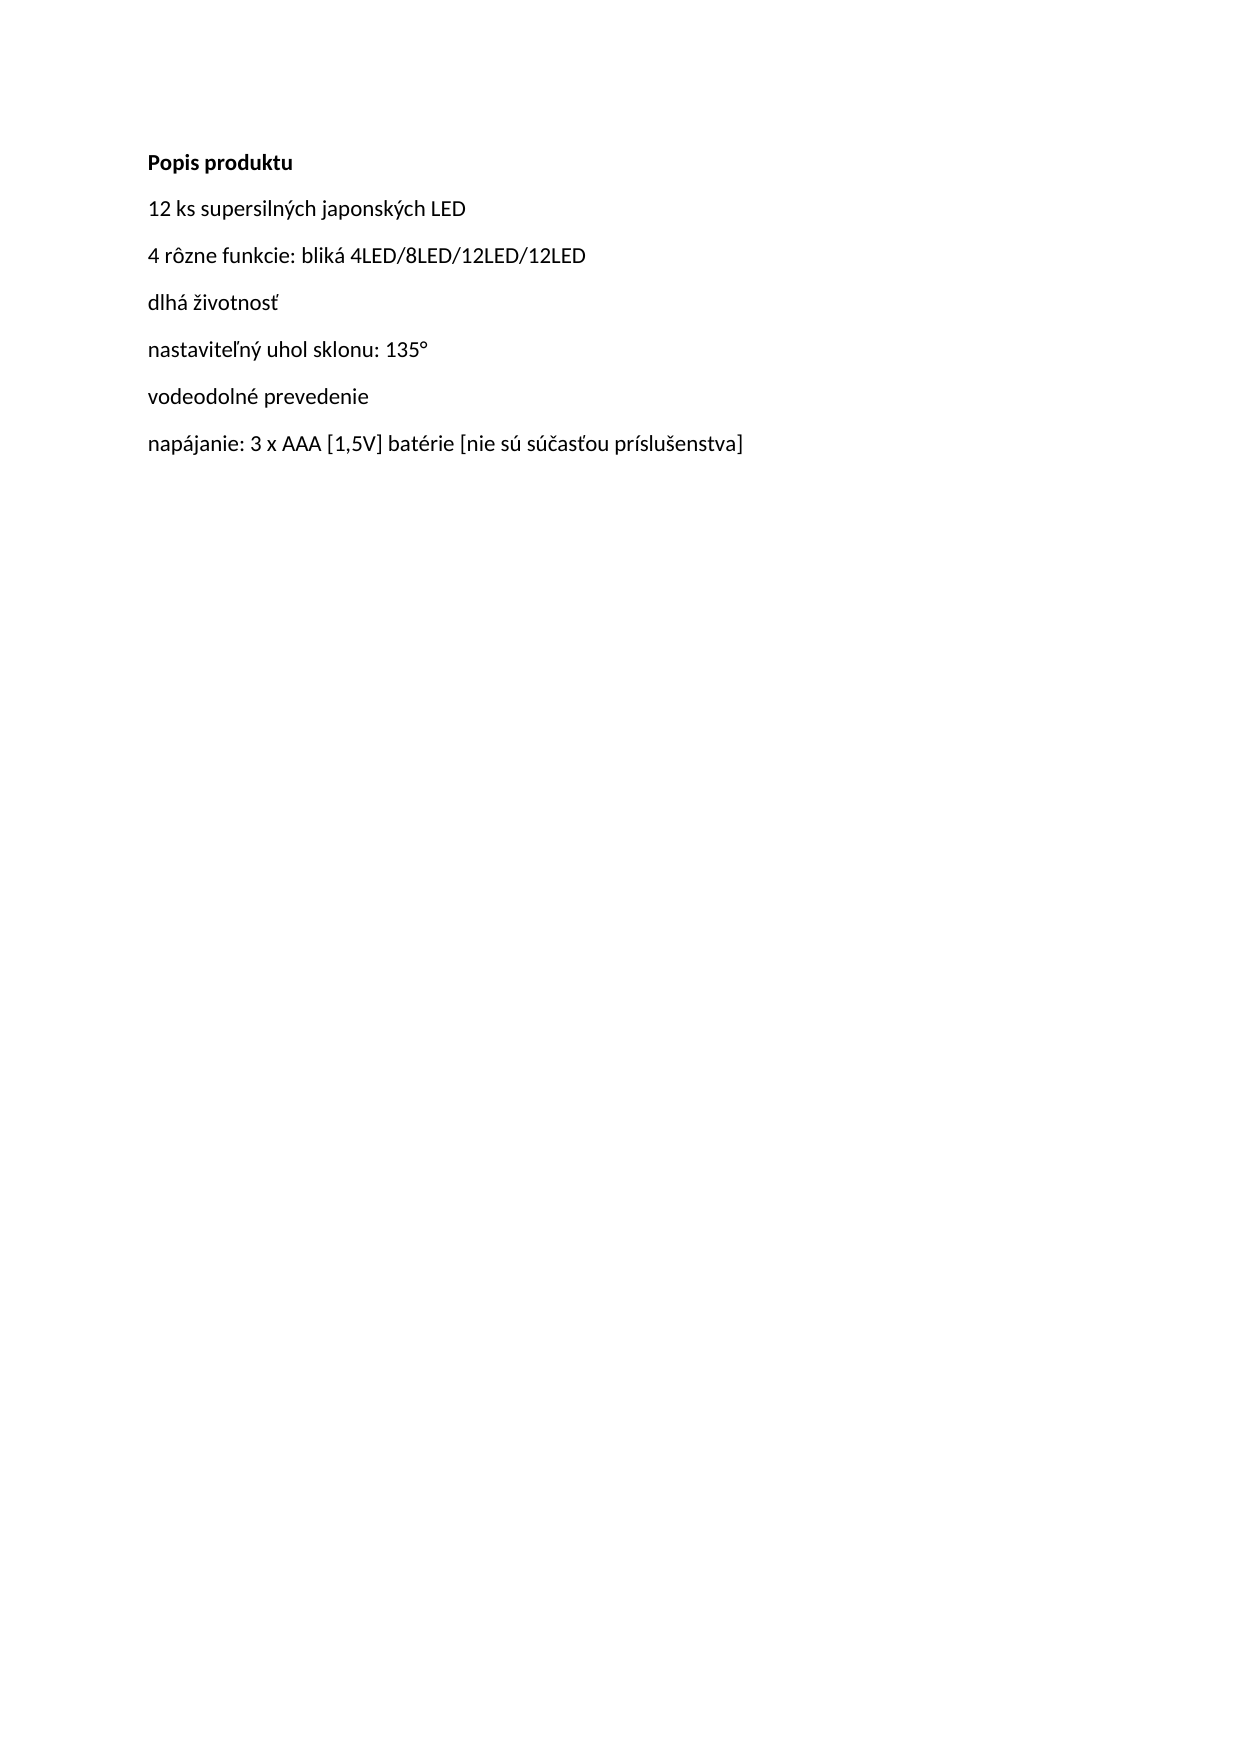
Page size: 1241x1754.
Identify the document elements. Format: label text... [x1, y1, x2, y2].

text napájanie: 3 x AAA [1,5V] batérie [nie sú súčasťou príslušenstva] [148, 429, 1093, 457]
text vodeodolné prevedenie [148, 382, 1093, 410]
text nastaviteľný uhol sklonu: 135° [148, 335, 1093, 363]
text Popis produktu [148, 148, 1093, 176]
text 12 ks supersilných japonských LED [148, 194, 1093, 222]
text dlhá životnosť [148, 288, 1093, 316]
text 4 rôzne funkcie: bliká 4LED/8LED/12LED/12LED [148, 241, 1093, 269]
